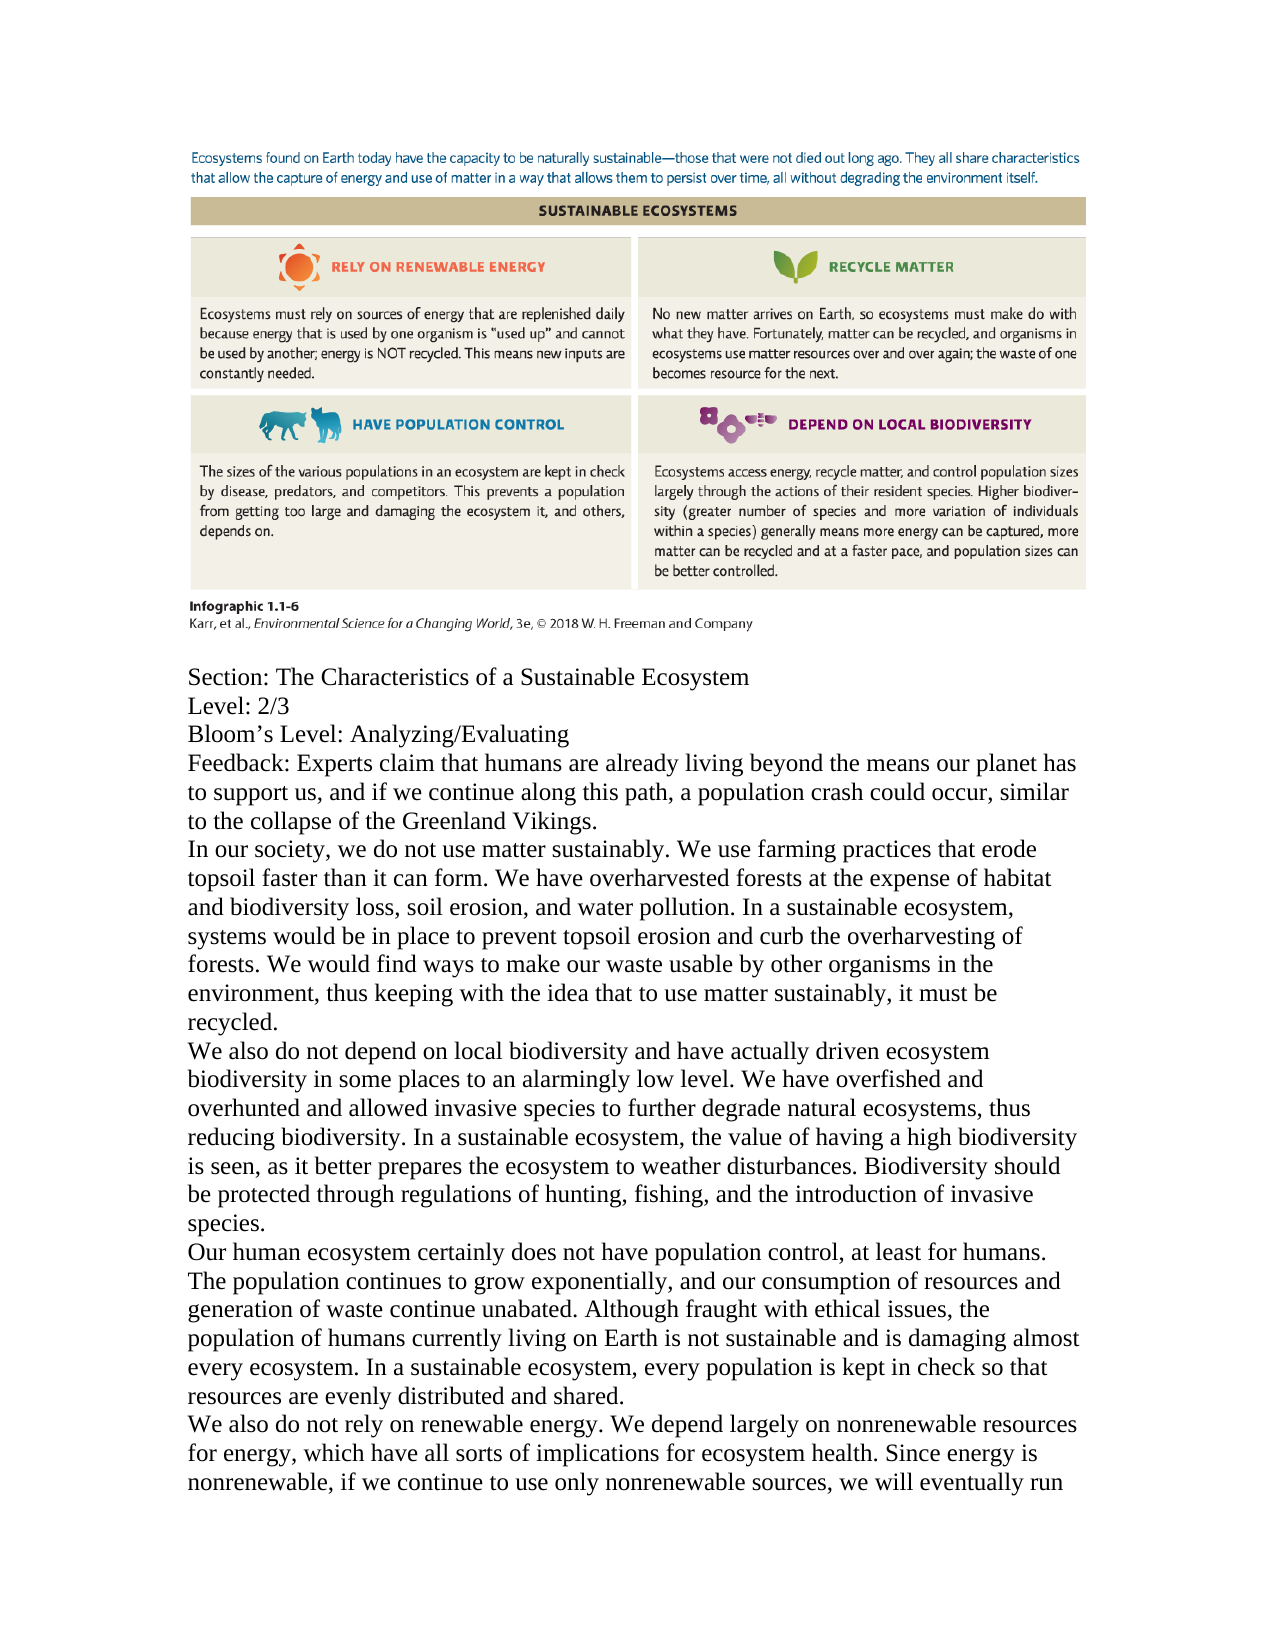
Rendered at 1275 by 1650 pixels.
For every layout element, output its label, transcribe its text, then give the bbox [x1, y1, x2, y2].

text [187, 1409, 1087, 1496]
text Bloom’s Level: Analyzing/Evaluating [187, 719, 1087, 748]
text Our human ecosystem certainly does not have population control, at least for humans. The population continues to grow exponentially, and our consumption of resources and generation of waste continue unabated. Although fraught with ethical issues, the population of humans currently living on Earth is not sustainable and is damaging almost every ecosystem. In a sustainable ecosystem, every population is kept in check so that resources are evenly distributed and shared. [187, 1237, 1087, 1409]
text Section: The Characteristics of a Sustainable Ecosystem [187, 662, 1087, 691]
text In our society, we do not use matter sustainably. We use farming practices that erode topsoil faster than it can form. We have overharvested forests at the expense of habitat and biodiversity loss, soil erosion, and water pollution. In a sustainable ecosystem, systems would be in place to prevent topsoil erosion and curb the overharvesting of forests. We would find ways to make our waste usable by other organisms in the environment, thus keeping with the idea that to use matter sustainably, it must be recycled. [187, 834, 1087, 1036]
picture [187, 150, 1088, 634]
text Feedback: Experts claim that humans are already living beyond the means our planet has to support us, and if we continue along this path, a population crash could occur, similar to the collapse of the Greenland Vikings. [187, 748, 1087, 834]
text We also do not depend on local biodiversity and have actually driven ecosystem biodiversity in some places to an alarmingly low level. We have overfished and overhunted and allowed invasive species to further degrade natural ecosystems, thus reducing biodiversity. In a sustainable ecosystem, the value of having a high biodiversity is seen, as it better prepares the ecosystem to weather disturbances. Biodiversity should be protected through regulations of hunting, fishing, and the introduction of invasive species. [187, 1036, 1087, 1237]
text Level: 2/3 [187, 691, 1087, 719]
